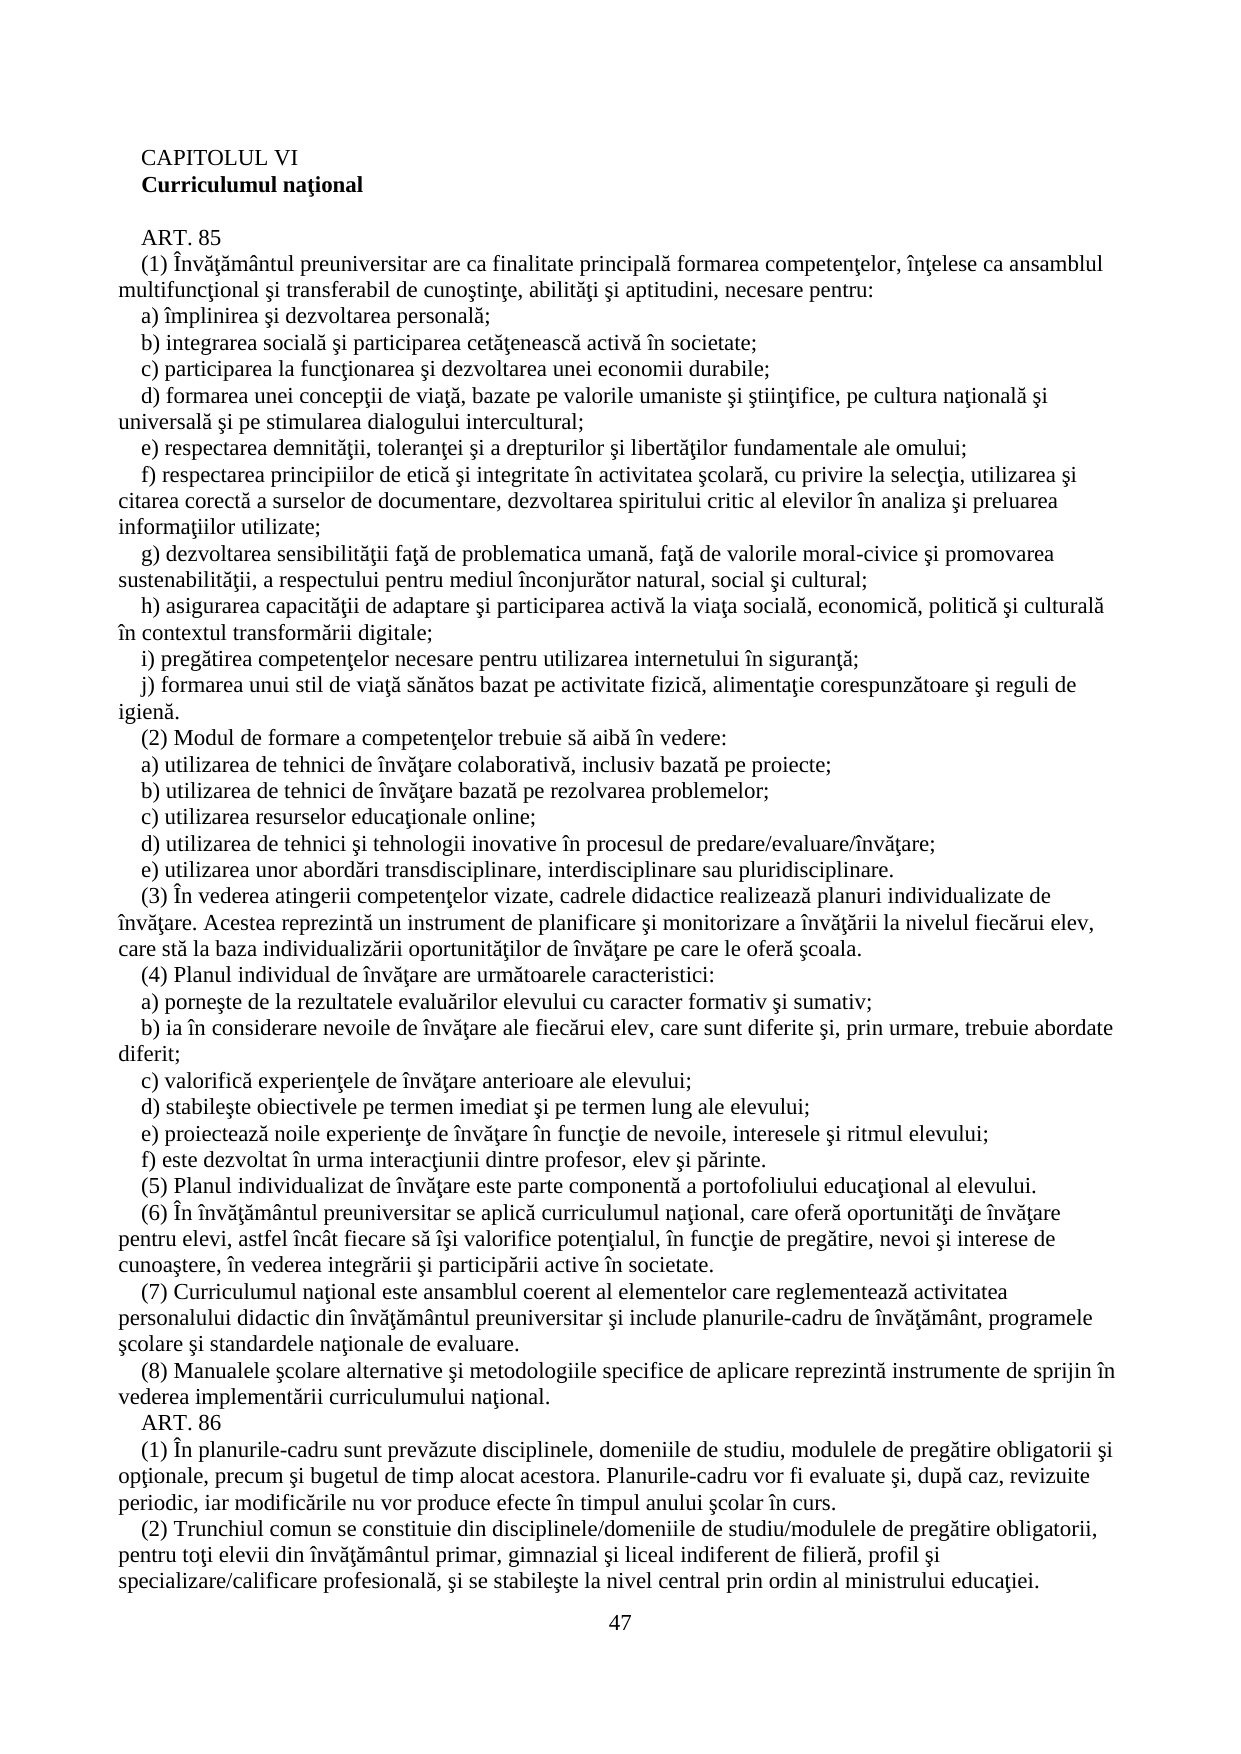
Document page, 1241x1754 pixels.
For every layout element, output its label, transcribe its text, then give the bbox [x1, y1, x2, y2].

text c) valorifică experienţele de învăţare anterioare ale elevului; [118, 1067, 1122, 1093]
text CAPITOLUL VI [118, 144, 1122, 171]
text h) asigurarea capacităţii de adaptare şi participarea activă la viaţa socială, economică, politică şi culturală în contextul transformării digitale; [118, 592, 1122, 645]
text b) utilizarea de tehnici de învăţare bazată pe rezolvarea problemelor; [118, 777, 1122, 803]
text (2) Trunchiul comun se constituie din disciplinele/domeniile de studiu/modulele de pregătire obligatorii, pentru toţi elevii din învăţământul primar, gimnazial şi liceal indiferent de filieră, profil şi specializare/calificare profesională, şi se stabileşte la nivel central prin ordin al ministrului educaţiei. [118, 1515, 1122, 1594]
text (8) Manualele şcolare alternative şi metodologiile specifice de aplicare reprezintă instrumente de sprijin în vederea implementării curriculumului naţional. [118, 1357, 1122, 1409]
text f) respectarea principiilor de etică şi integritate în activitatea şcolară, cu privire la selecţia, utilizarea şi citarea corectă a surselor de documentare, dezvoltarea spiritului critic al elevilor în analiza şi preluarea informaţiilor utilizate; [118, 461, 1122, 540]
text (7) Curriculumul naţional este ansamblul coerent al elementelor care reglementează activitatea personalului didactic din învăţământul preuniversitar şi include planurile-cadru de învăţământ, programele şcolare şi standardele naţionale de evaluare. [118, 1278, 1122, 1357]
text e) proiectează noile experienţe de învăţare în funcţie de nevoile, interesele şi ritmul elevului; [118, 1119, 1122, 1146]
text (6) În învăţământul preuniversitar se aplică curriculumul naţional, care oferă oportunităţi de învăţare pentru elevi, astfel încât fiecare să îşi valorifice potenţialul, în funcţie de pregătire, nevoi şi interese de cunoaştere, în vederea integrării şi participării active în societate. [118, 1199, 1122, 1278]
text (3) În vederea atingerii competenţelor vizate, cadrele didactice realizează planuri individualizate de învăţare. Acestea reprezintă un instrument de planificare şi monitorizare a învăţării la nivelul fiecărui elev, care stă la baza individualizării oportunităţilor de învăţare pe care le oferă şcoala. [118, 882, 1122, 961]
text c) utilizarea resurselor educaţionale online; [118, 803, 1122, 830]
text e) utilizarea unor abordări transdisciplinare, interdisciplinare sau pluridisciplinare. [118, 856, 1122, 882]
text (1) Învăţământul preuniversitar are ca finalitate principală formarea competenţelor, înţelese ca ansamblul multifuncţional şi transferabil de cunoştinţe, abilităţi şi aptitudini, necesare pentru: [118, 250, 1122, 303]
text a) utilizarea de tehnici de învăţare colaborativă, inclusiv bazată pe proiecte; [118, 751, 1122, 777]
text ART. 86 [118, 1409, 1122, 1436]
text Curriculumul naţional [118, 171, 1122, 197]
text (5) Planul individualizat de învăţare este parte componentă a portofoliului educaţional al elevului. [118, 1172, 1122, 1199]
text g) dezvoltarea sensibilităţii faţă de problematica umană, faţă de valorile moral-civice şi promovarea sustenabilităţii, a respectului pentru mediul înconjurător natural, social şi cultural; [118, 540, 1122, 592]
text (1) În planurile-cadru sunt prevăzute disciplinele, domeniile de studiu, modulele de pregătire obligatorii şi opţionale, precum şi bugetul de timp alocat acestora. Planurile-cadru vor fi evaluate şi, după caz, revizuite periodic, iar modificările nu vor produce efecte în timpul anului şcolar în curs. [118, 1436, 1122, 1515]
text (4) Planul individual de învăţare are următoarele caracteristici: [118, 961, 1122, 988]
text d) formarea unei concepţii de viaţă, bazate pe valorile umaniste şi ştiinţifice, pe cultura naţională şi universală şi pe stimularea dialogului intercultural; [118, 382, 1122, 434]
text a) porneşte de la rezultatele evaluărilor elevului cu caracter formativ şi sumativ; [118, 988, 1122, 1014]
text j) formarea unui stil de viaţă sănătos bazat pe activitate fizică, alimentaţie corespunzătoare şi reguli de igienă. [118, 672, 1122, 724]
text d) utilizarea de tehnici şi tehnologii inovative în procesul de predare/evaluare/învăţare; [118, 830, 1122, 856]
text i) pregătirea competenţelor necesare pentru utilizarea internetului în siguranţă; [118, 645, 1122, 672]
text b) ia în considerare nevoile de învăţare ale fiecărui elev, care sunt diferite şi, prin urmare, trebuie abordate diferit; [118, 1014, 1122, 1067]
text a) împlinirea şi dezvoltarea personală; [118, 303, 1122, 329]
text e) respectarea demnităţii, toleranţei şi a drepturilor şi libertăţilor fundamentale ale omului; [118, 434, 1122, 461]
text b) integrarea socială şi participarea cetăţenească activă în societate; [118, 329, 1122, 355]
text (2) Modul de formare a competenţelor trebuie să aibă în vedere: [118, 724, 1122, 751]
text f) este dezvoltat în urma interacţiunii dintre profesor, elev şi părinte. [118, 1146, 1122, 1172]
text ART. 85 [118, 223, 1122, 250]
text c) participarea la funcţionarea şi dezvoltarea unei economii durabile; [118, 355, 1122, 382]
text d) stabileşte obiectivele pe termen imediat şi pe termen lung ale elevului; [118, 1093, 1122, 1119]
